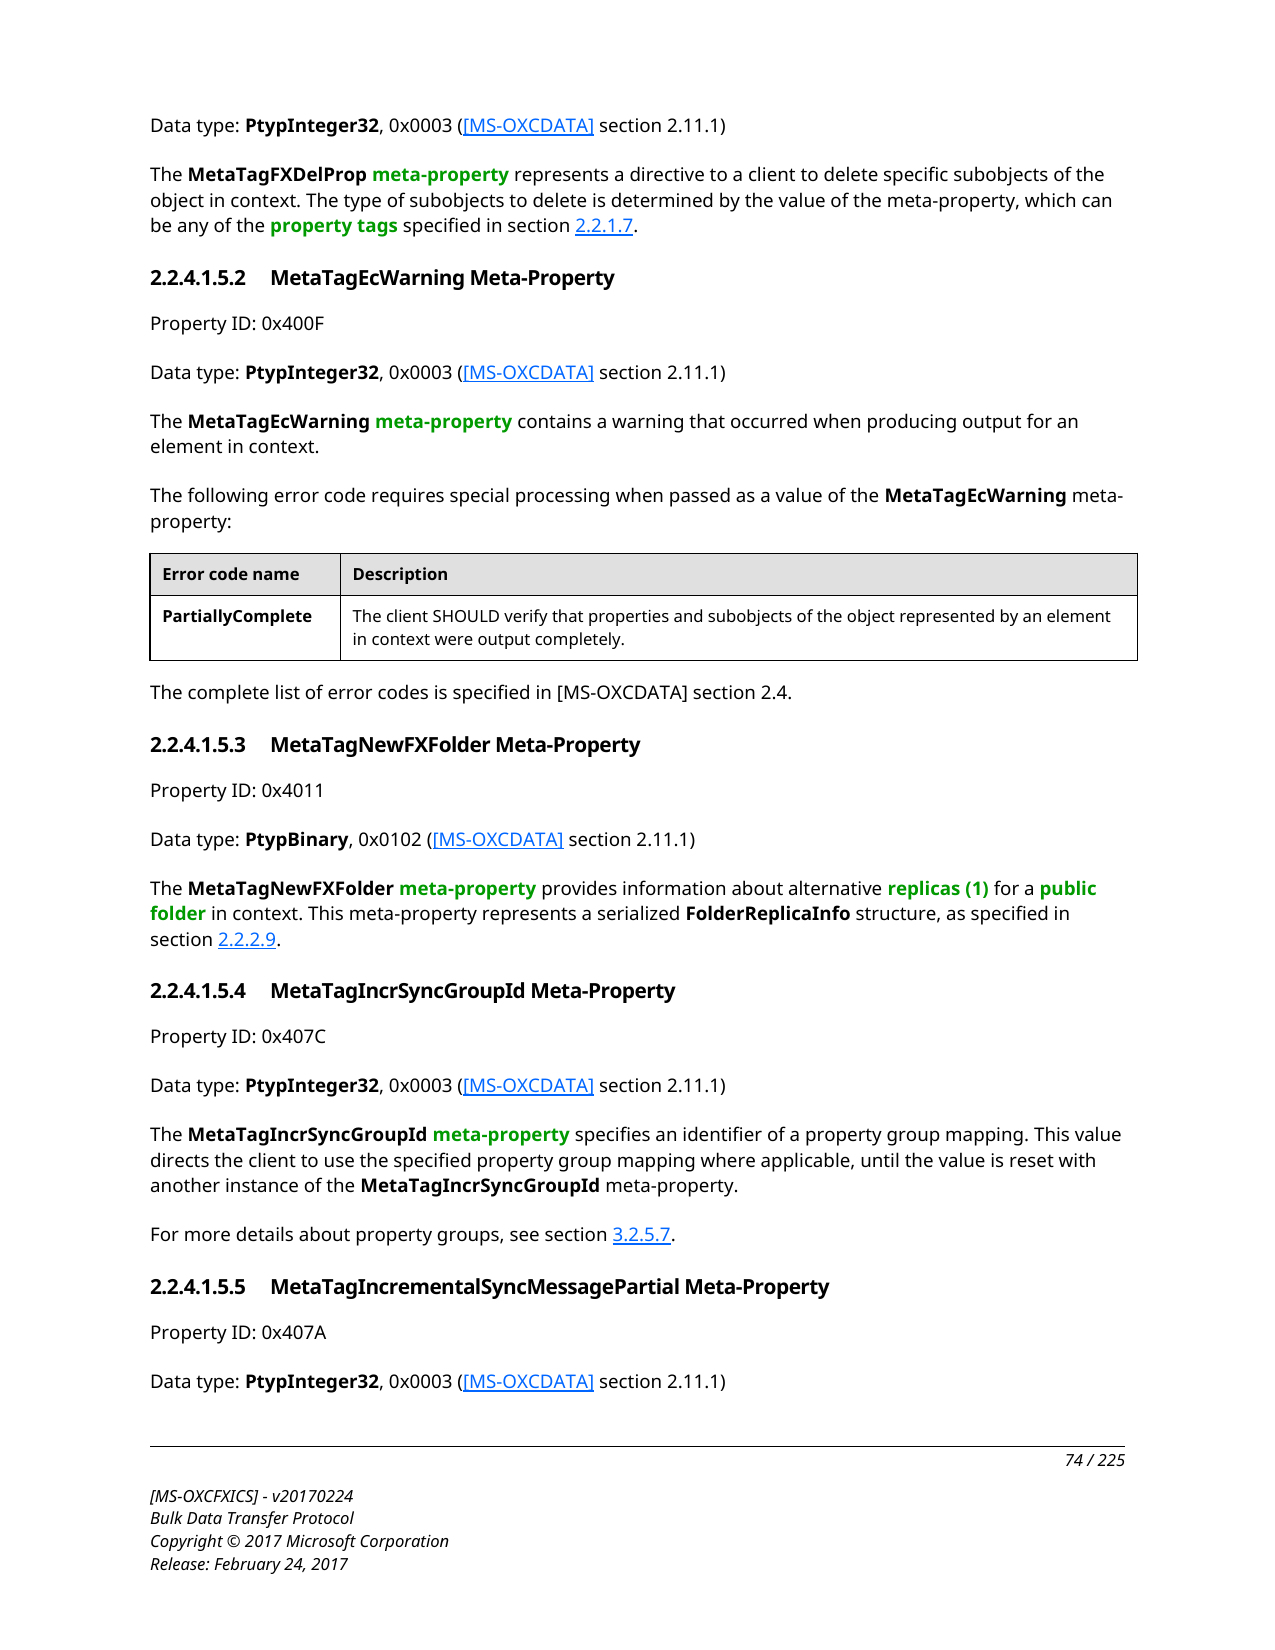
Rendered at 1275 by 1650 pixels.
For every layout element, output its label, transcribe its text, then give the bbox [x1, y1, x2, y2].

text For more details about property groups, see section 3.2.5.7. [150, 1222, 1125, 1247]
text The MetaTagIncrSyncGroupId meta-property specifies an identifier of a property group mapping. This value directs the client to use the specified property group mapping where applicable, until the value is reset with another instance of the MetaTagIncrSyncGroupId meta-property. [150, 1122, 1125, 1198]
text Data type: PtypInteger32, 0x0003 ([MS-OXCDATA] section 2.11.1) [150, 112, 1125, 138]
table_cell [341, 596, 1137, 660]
text The MetaTagEcWarning meta-property contains a warning that occurred when producing output for an element in context. [150, 408, 1125, 459]
text Property ID: 0x407C [150, 1024, 1125, 1049]
text Data type: PtypInteger32, 0x0003 ([MS-OXCDATA] section 2.11.1) [150, 359, 1125, 385]
subtitle MetaTagEcWarning Meta-Property [150, 263, 1125, 291]
subtitle MetaTagIncrSyncGroupId Meta-Property [150, 977, 1125, 1005]
text The complete list of error codes is specified in [MS-OXCDATA] section 2.4. [150, 679, 1125, 705]
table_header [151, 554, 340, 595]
text Property ID: 0x407A [150, 1319, 1125, 1345]
text The MetaTagFXDelProp meta-property represents a directive to a client to delete specific subobjects of the object in context. The type of subobjects to delete is determined by the value of the meta-property, which can be any of the property tags specified in section 2.2.1.7. [150, 161, 1125, 238]
text Data type: PtypInteger32, 0x0003 ([MS-OXCDATA] section 2.11.1) [150, 1073, 1125, 1098]
text The following error code requires special processing when passed as a value of the MetaTagEcWarning meta-property: [150, 483, 1125, 534]
subtitle MetaTagNewFXFolder Meta-Property [150, 730, 1125, 758]
text Data type: PtypInteger32, 0x0003 ([MS-OXCDATA] section 2.11.1) [150, 1368, 1125, 1394]
text Property ID: 0x400F [150, 310, 1125, 336]
text The MetaTagNewFXFolder meta-property provides information about alternative replicas (1) for a public folder in context. This meta-property represents a serialized FolderReplicaInfo structure, as specified in section 2.2.2.9. [150, 875, 1125, 952]
text Data type: PtypBinary, 0x0102 ([MS-OXCDATA] section 2.11.1) [150, 826, 1125, 852]
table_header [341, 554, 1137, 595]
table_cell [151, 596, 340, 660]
subtitle MetaTagIncrementalSyncMessagePartial Meta-Property [150, 1272, 1125, 1301]
text Property ID: 0x4011 [150, 777, 1125, 803]
